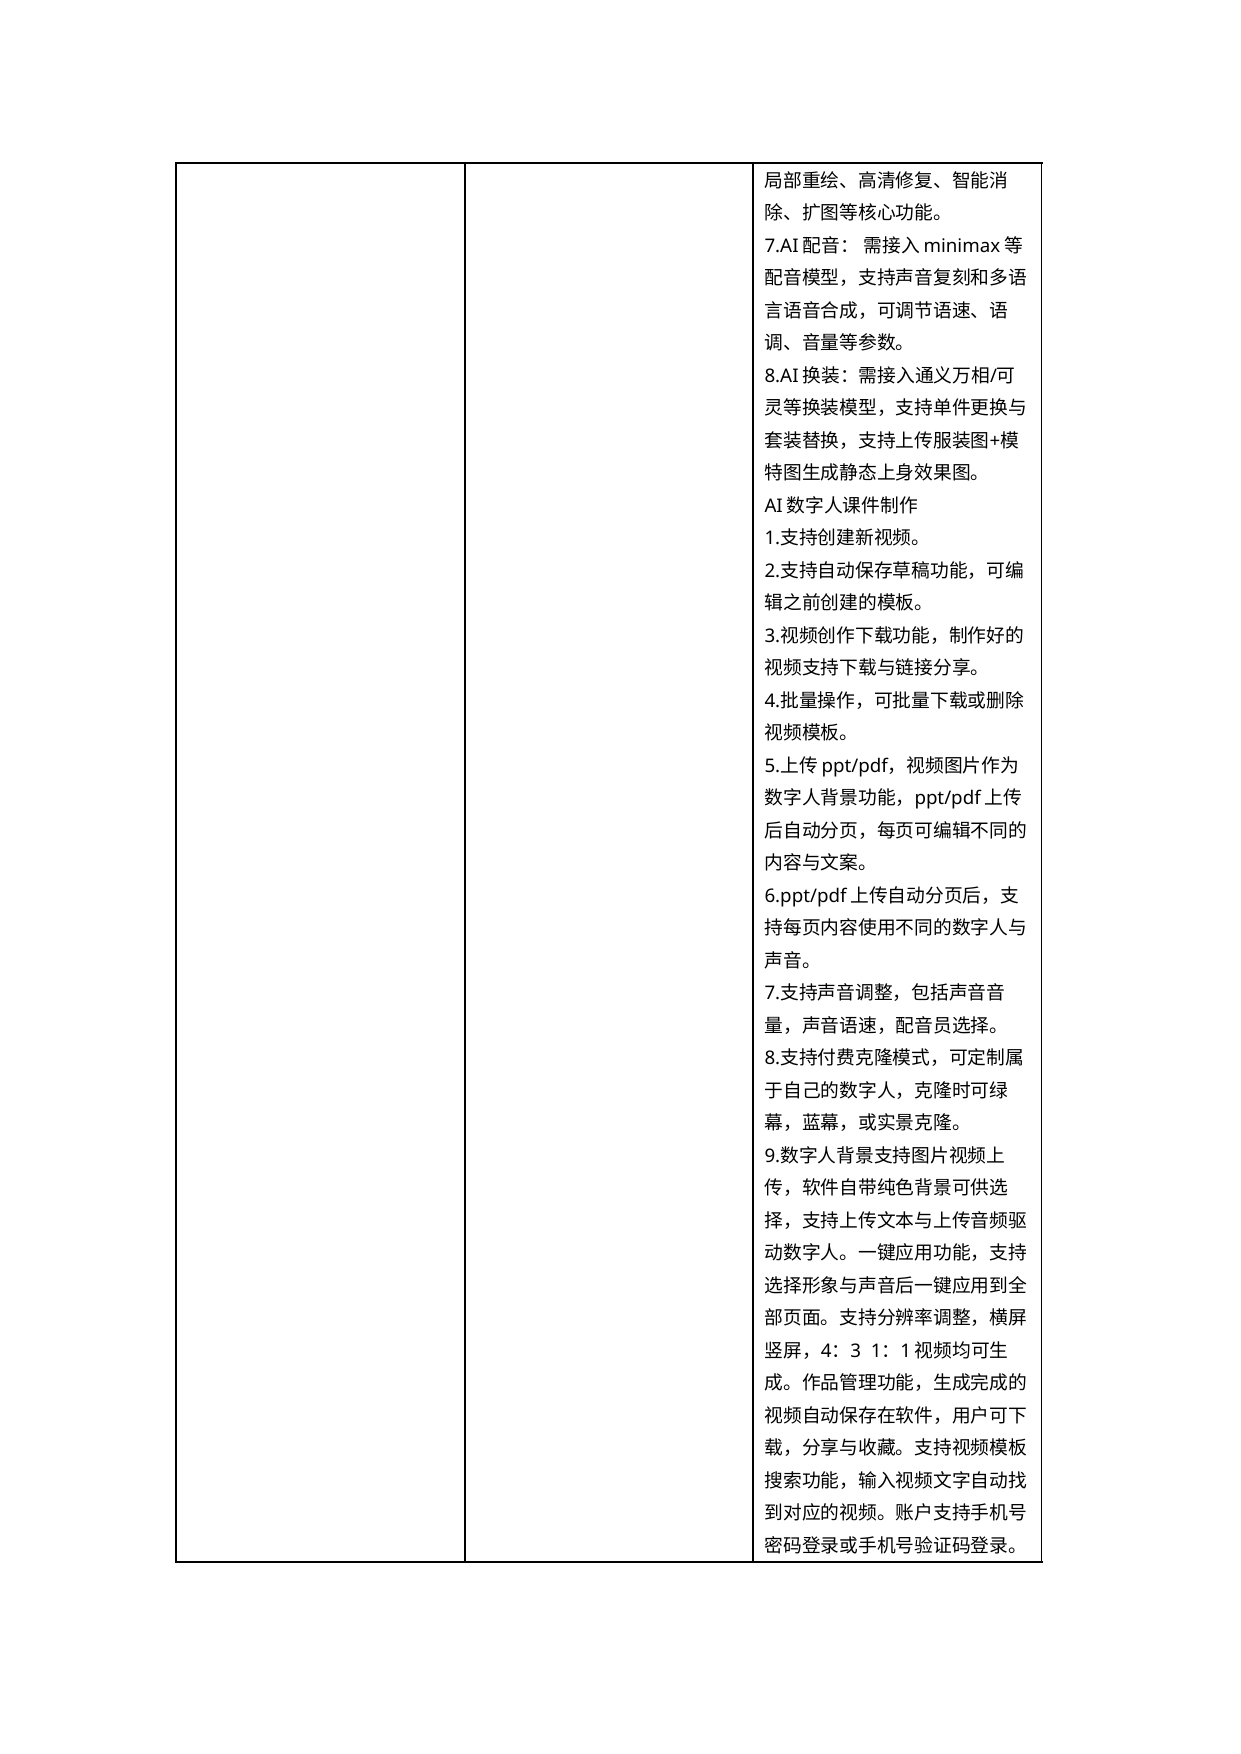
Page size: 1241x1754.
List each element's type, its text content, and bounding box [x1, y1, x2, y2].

table_cell 8 [177, 164, 464, 1561]
table_cell [466, 164, 752, 1561]
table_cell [754, 164, 1041, 1561]
